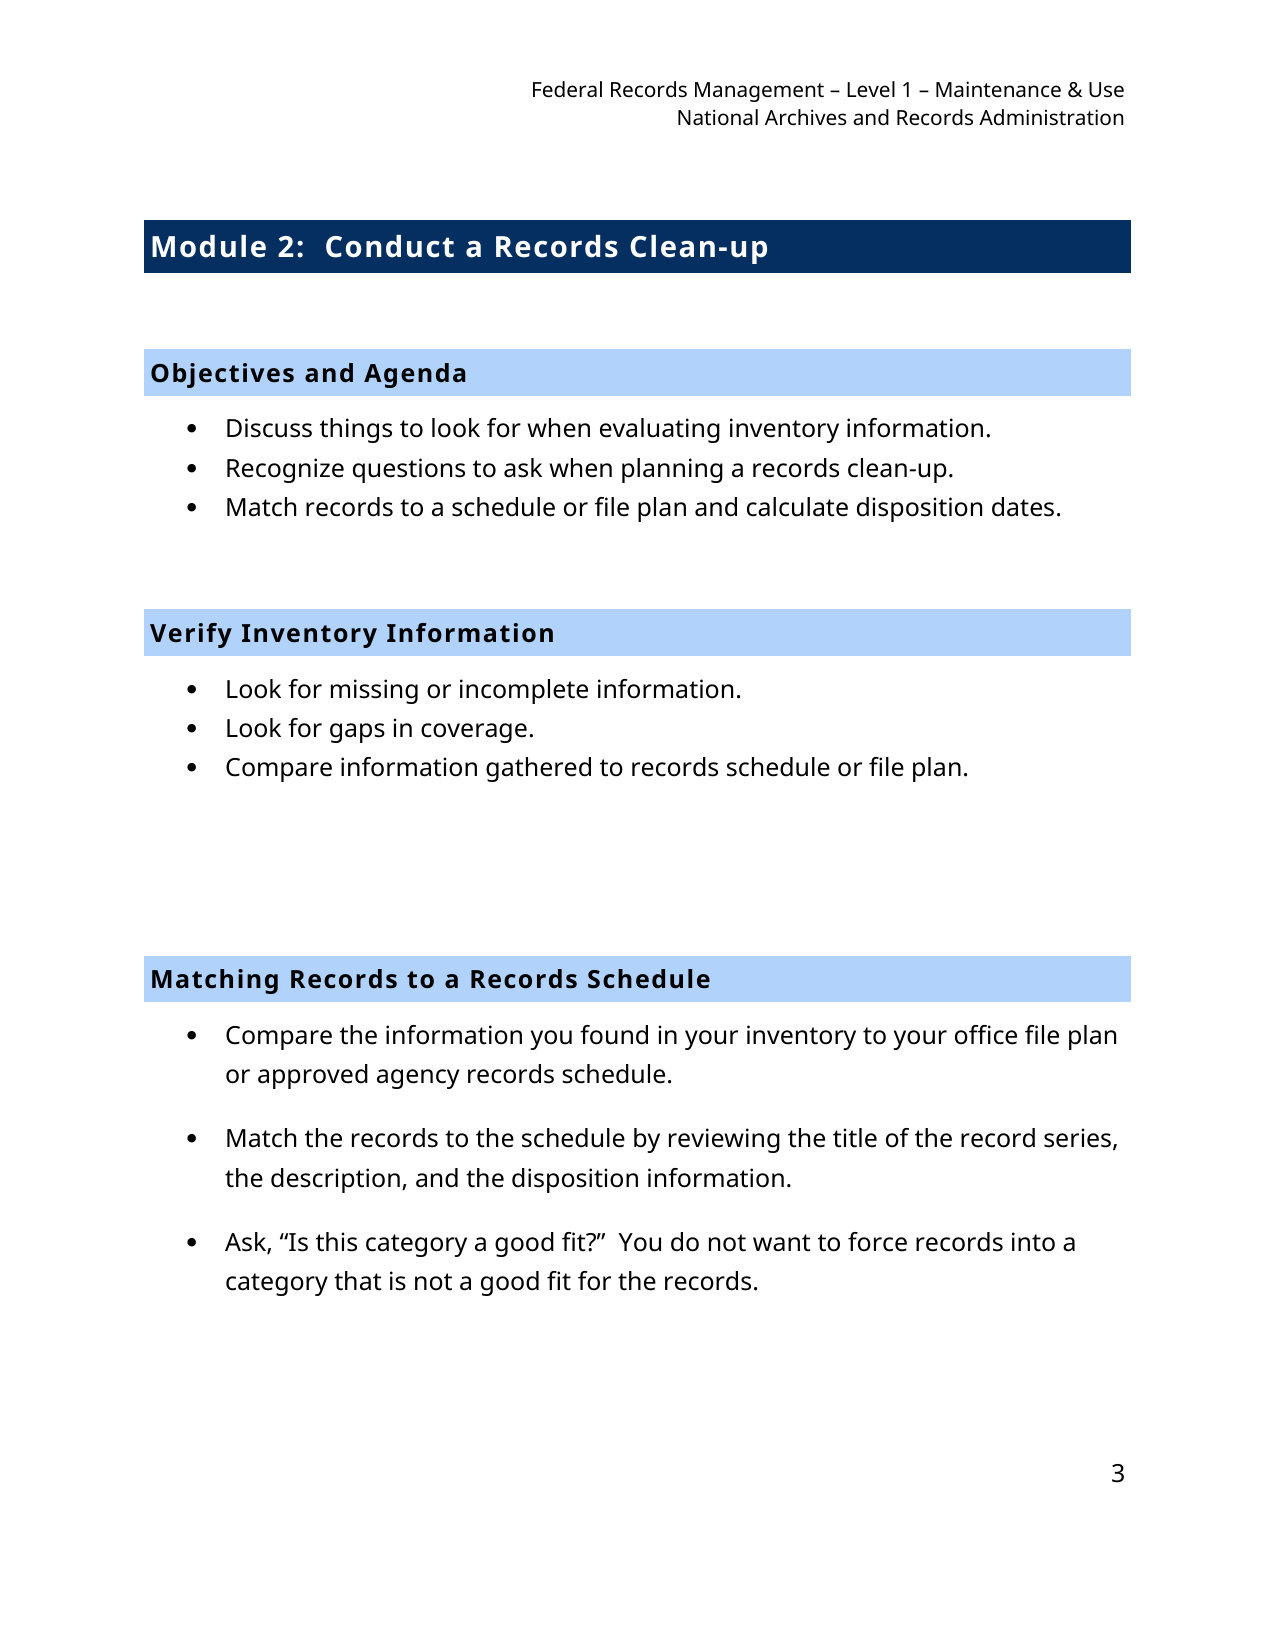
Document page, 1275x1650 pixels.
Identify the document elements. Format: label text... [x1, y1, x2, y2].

list Compare information gathered to records schedule or file plan. [187, 750, 1125, 784]
list Recognize questions to ask when planning a records clean-up. [187, 450, 1125, 484]
subtitle Module 2: Conduct a Records Clean-up [150, 227, 1125, 266]
list Ask, “Is this category a good fit?” You do not want to force records into a category that is not a good fit for the records. [187, 1224, 1125, 1298]
list Match the records to the schedule by reviewing the title of the record series, the description, and the disposition information. [187, 1121, 1125, 1194]
list Compare the information you found in your inventory to your office file plan or approved agency records schedule. [187, 1018, 1125, 1091]
list Look for gaps in coverage. [187, 711, 1125, 745]
subtitle Verify Inventory Information [150, 616, 1125, 650]
subtitle Matching Records to a Records Schedule [150, 962, 1125, 996]
list Look for missing or incomplete information. [187, 671, 1125, 706]
subtitle Objectives and Agenda [150, 355, 1125, 389]
list Match records to a schedule or file plan and calculate disposition dates. [187, 489, 1125, 523]
list Discuss things to look for when evaluating inventory information. [187, 411, 1125, 445]
